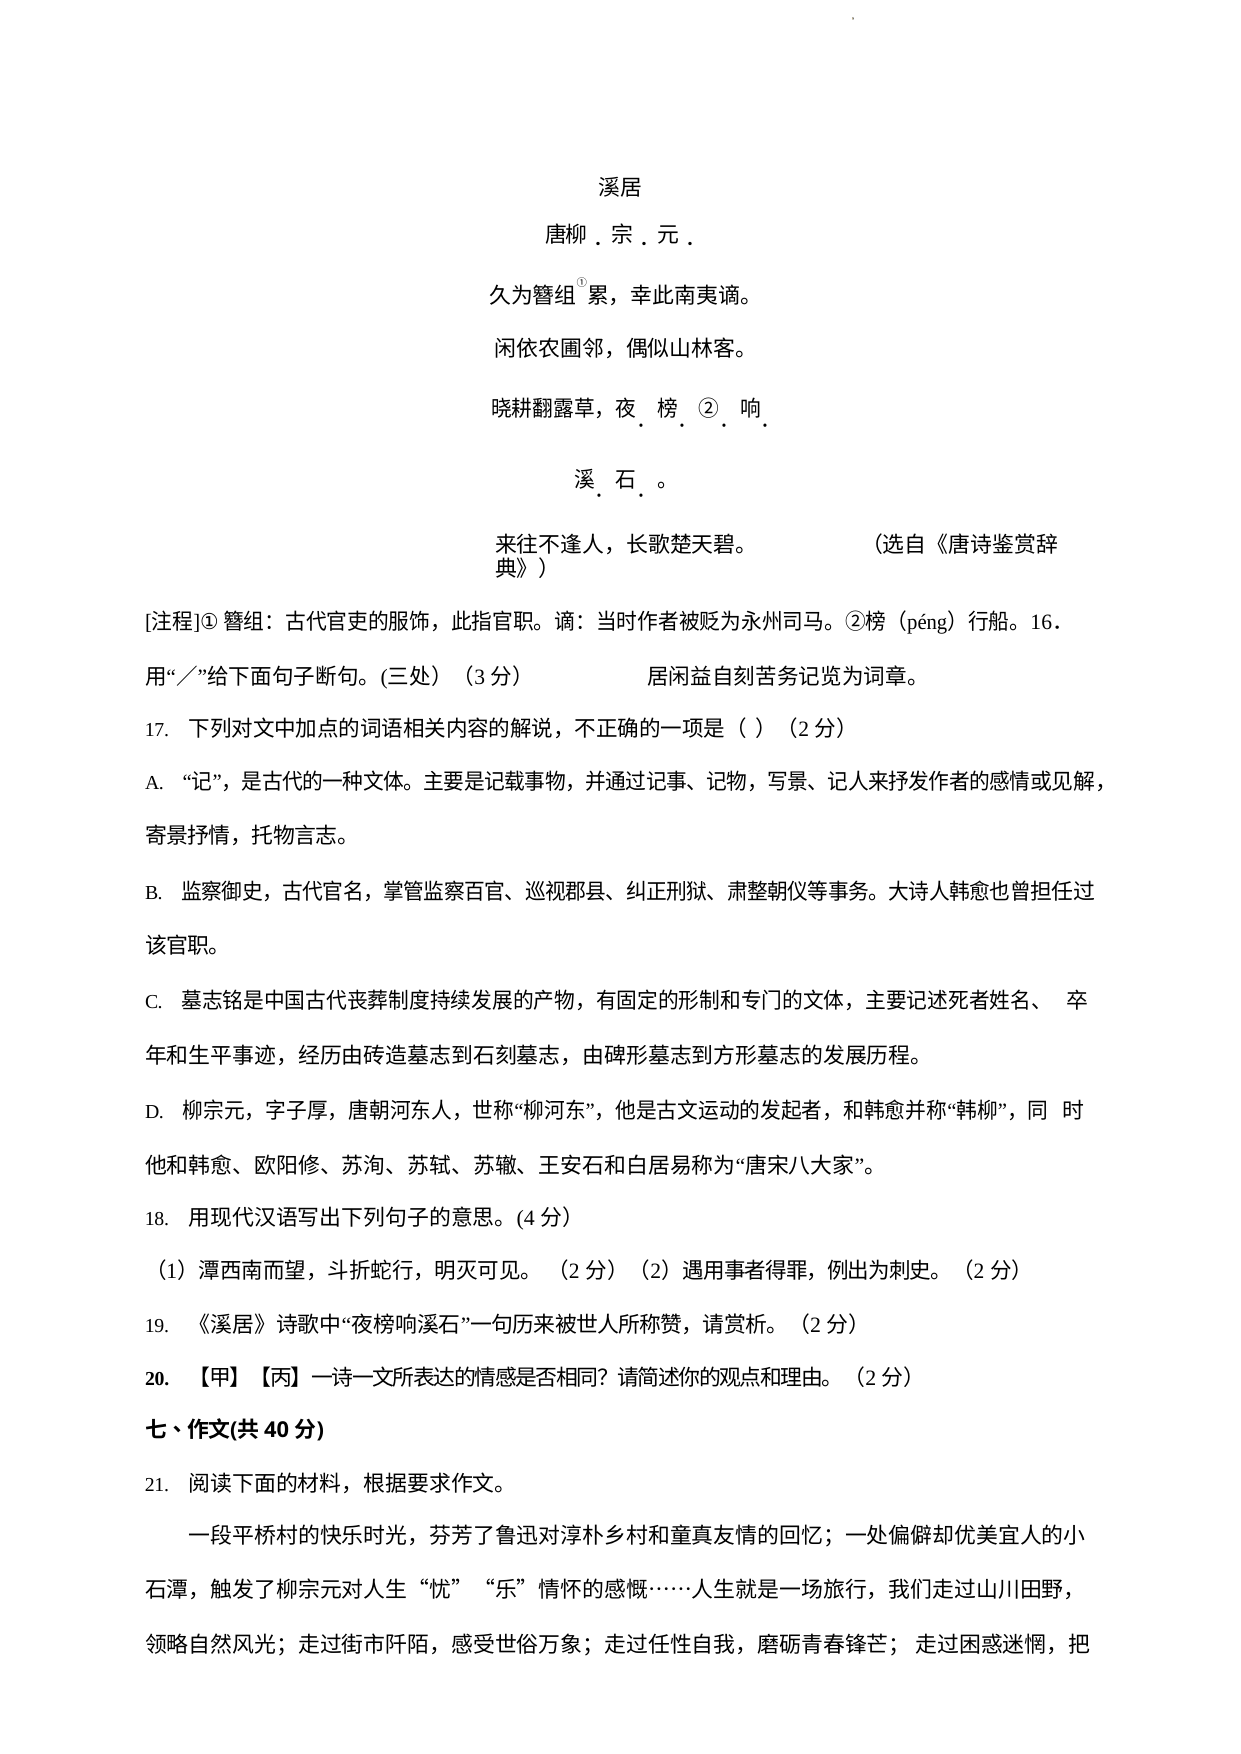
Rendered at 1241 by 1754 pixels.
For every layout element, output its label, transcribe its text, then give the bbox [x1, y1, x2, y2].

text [145, 1518, 1100, 1659]
text 久为簪组①累，幸此南夷谪。闲依农圃邻，偶似山林客。 晓耕翻露草，夜．榜．②．响．溪．石．。 [483, 275, 768, 504]
list 《溪居》诗歌中“夜榜响溪石”一句历来被世人所称赞，请赏析。（2 分） [144, 1307, 1117, 1338]
text 溪居 [153, 172, 1087, 202]
text （1）潭西南而望，斗折蛇行，明灭可见。 （2 分）（2）遇用事者得罪，例出为刺史。（2 分） [145, 1253, 1117, 1284]
list 柳宗元，字子厚，唐朝河东人，世称“柳河东”，他是古文运动的发起者，和韩愈并称“韩柳”，同 时他和韩愈、欧阳修、苏洵、苏轼、苏辙、王安石和白居易称为“唐宋八大家”。 [145, 1093, 1096, 1180]
list 【甲】【丙】一诗一文所表达的情感是否相同？请简述你的观点和理由。（2 分）七、作文(共 40 分) [145, 1360, 937, 1443]
list 用现代汉语写出下列句子的意思。(4 分） [144, 1203, 1117, 1231]
list 墓志铭是中国古代丧葬制度持续发展的产物，有固定的形制和专门的文体，主要记述死者姓名、 卒年和生平事迹，经历由砖造墓志到石刻墓志，由碑形墓志到方形墓志的发展历程。 [145, 983, 1100, 1070]
list “记”，是古代的一种文体。主要是记载事物，并通过记事、记物，写景、记人来抒发作者的感情或见解，寄景抒情，托物言志。 [145, 764, 1095, 850]
text 来往不逢人，长歌楚天碧。 （选自《唐诗鉴赏辞典》） [495, 532, 1117, 582]
list 阅读下面的材料，根据要求作文。 [144, 1466, 1117, 1497]
list 下列对文中加点的词语相关内容的解说，不正确的一项是（ ）（2 分） [144, 714, 1117, 742]
text 唐 柳． 宗． 元． [159, 219, 1087, 259]
text [注程]①簪组：古代官吏的服饰，此指官职。谪：当时作者被贬为永州司马。②榜（péng）行船。16．用“／”给下面句子断句。(三处）（3 分） 居闲益自刻苦务记览为词章。 [145, 604, 1077, 691]
list 监察御史，古代官名，掌管监察百官、巡视郡县、纠正刑狱、肃整朝仪等事务。大诗人韩愈也曾担任过该官职。 [145, 874, 1096, 960]
